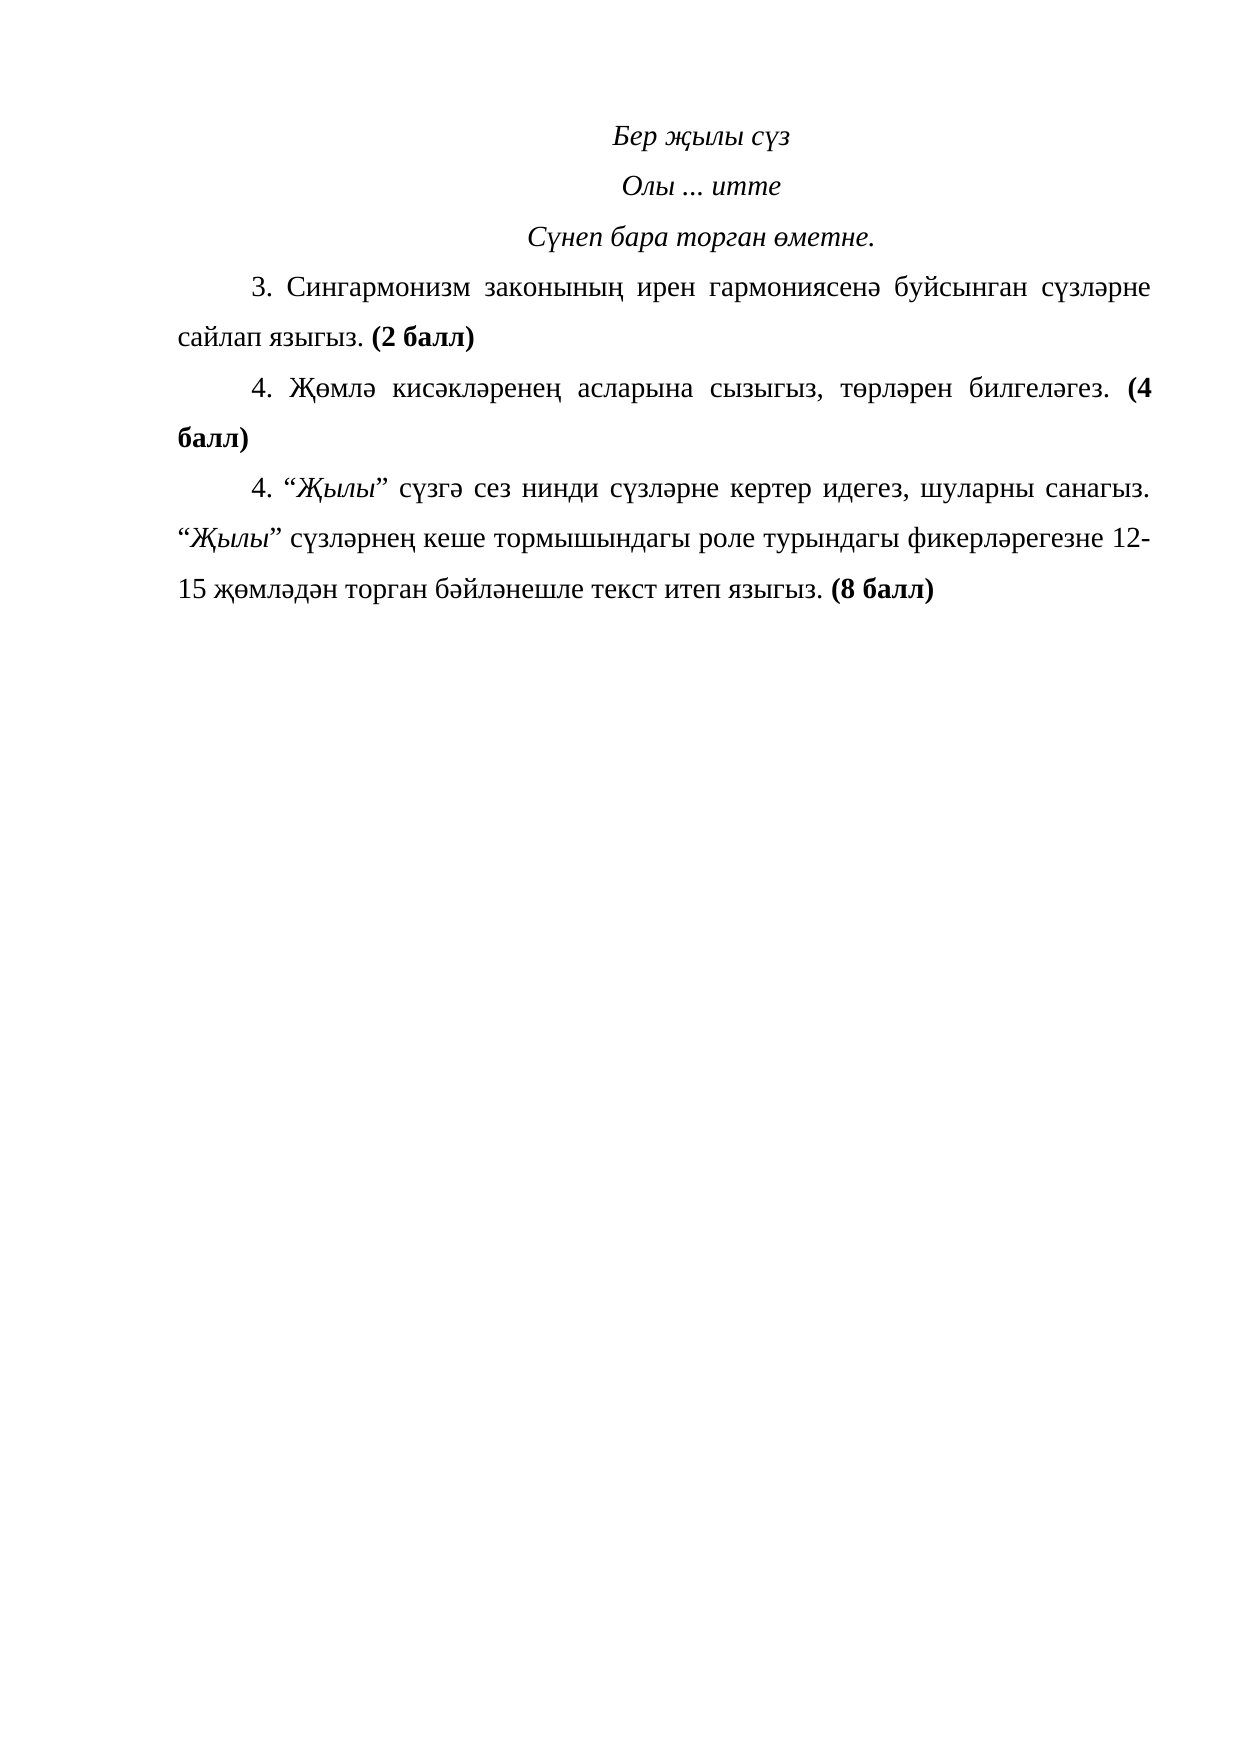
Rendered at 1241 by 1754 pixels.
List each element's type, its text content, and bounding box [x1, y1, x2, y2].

text 3. Сингармонизм законының ирен гармониясенә буйсынган сүзләрне сайлап языгыз. (2 балл) [177, 269, 1152, 353]
text Олы ... итте [177, 168, 1152, 202]
text 4. “Җылы” сүзгә сез нинди сүзләрне кертер идегез, шуларны санагыз. “Җылы” сүзләрнең кеше тормышындагы роле турындагы фикерләрегезне 12-15 җөмләдән торган бәйләнешле текст итеп языгыз. (8 балл) [177, 470, 1152, 604]
text Сүнеп бара торган өметне. [177, 219, 1152, 252]
text 4. Җөмлә кисәкләренең асларына сызыгыз, төрләрен билгеләгез. (4 балл) [177, 370, 1152, 453]
text Бер җылы сүз [177, 118, 1152, 152]
